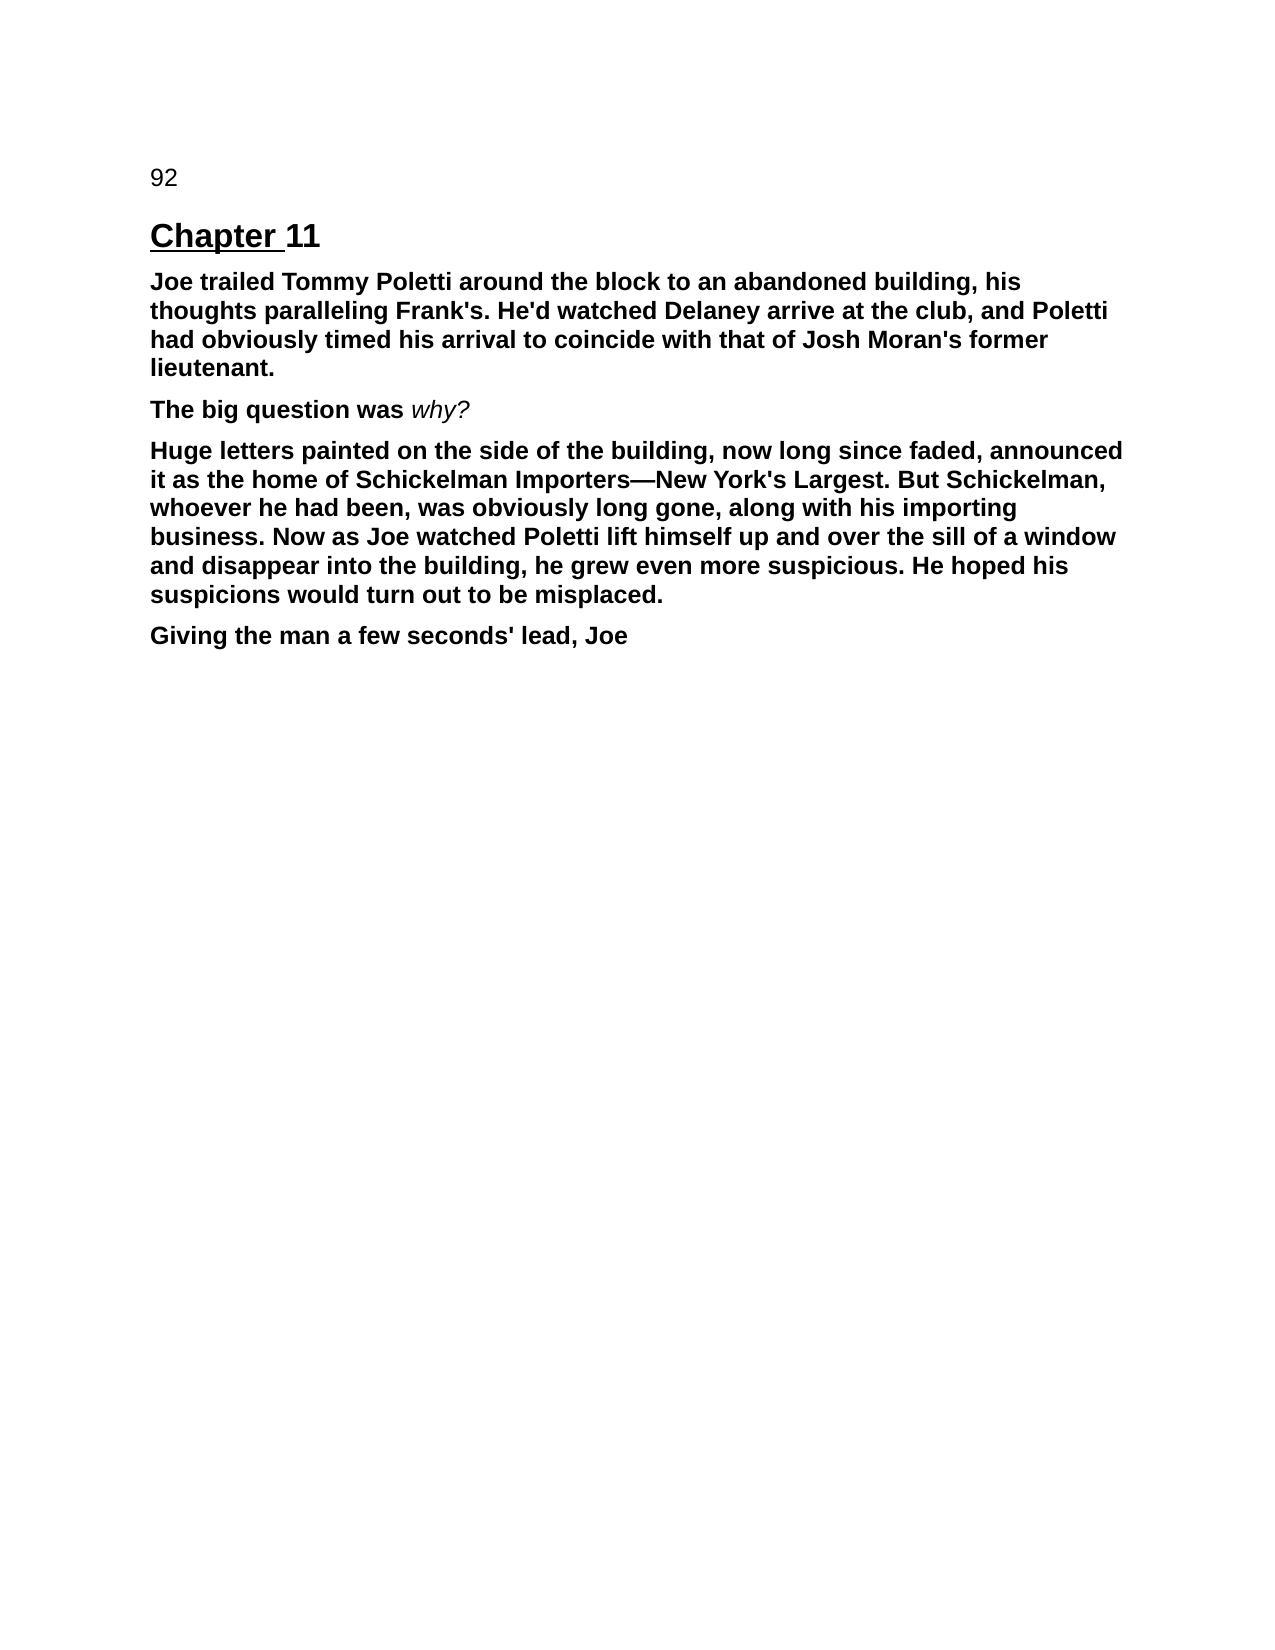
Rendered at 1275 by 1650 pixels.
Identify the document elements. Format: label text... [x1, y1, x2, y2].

text Giving the man a few seconds' lead, Joe [150, 621, 1125, 650]
text Joe trailed Tommy Poletti around the block to an abandoned building, his thoughts paralleling Frank's. He'd watched Delaney arrive at the club, and Poletti had obviously timed his arrival to coincide with that of Josh Moran's former lieutenant. [150, 267, 1125, 382]
text Huge letters painted on the side of the building, now long since faded, announced it as the home of Schickelman Importers—New York's Largest. But Schickelman, whoever he had been, was obviously long gone, along with his importing business. Now as Joe watched Poletti lift himself up and over the sill of a window and disappear into the building, he grew even more suspicious. He hoped his suspicions would turn out to be misplaced. [150, 436, 1125, 608]
subtitle Chapter 11 [150, 216, 1125, 255]
text The big question was why? [150, 395, 1125, 423]
text 92 [150, 162, 1125, 191]
